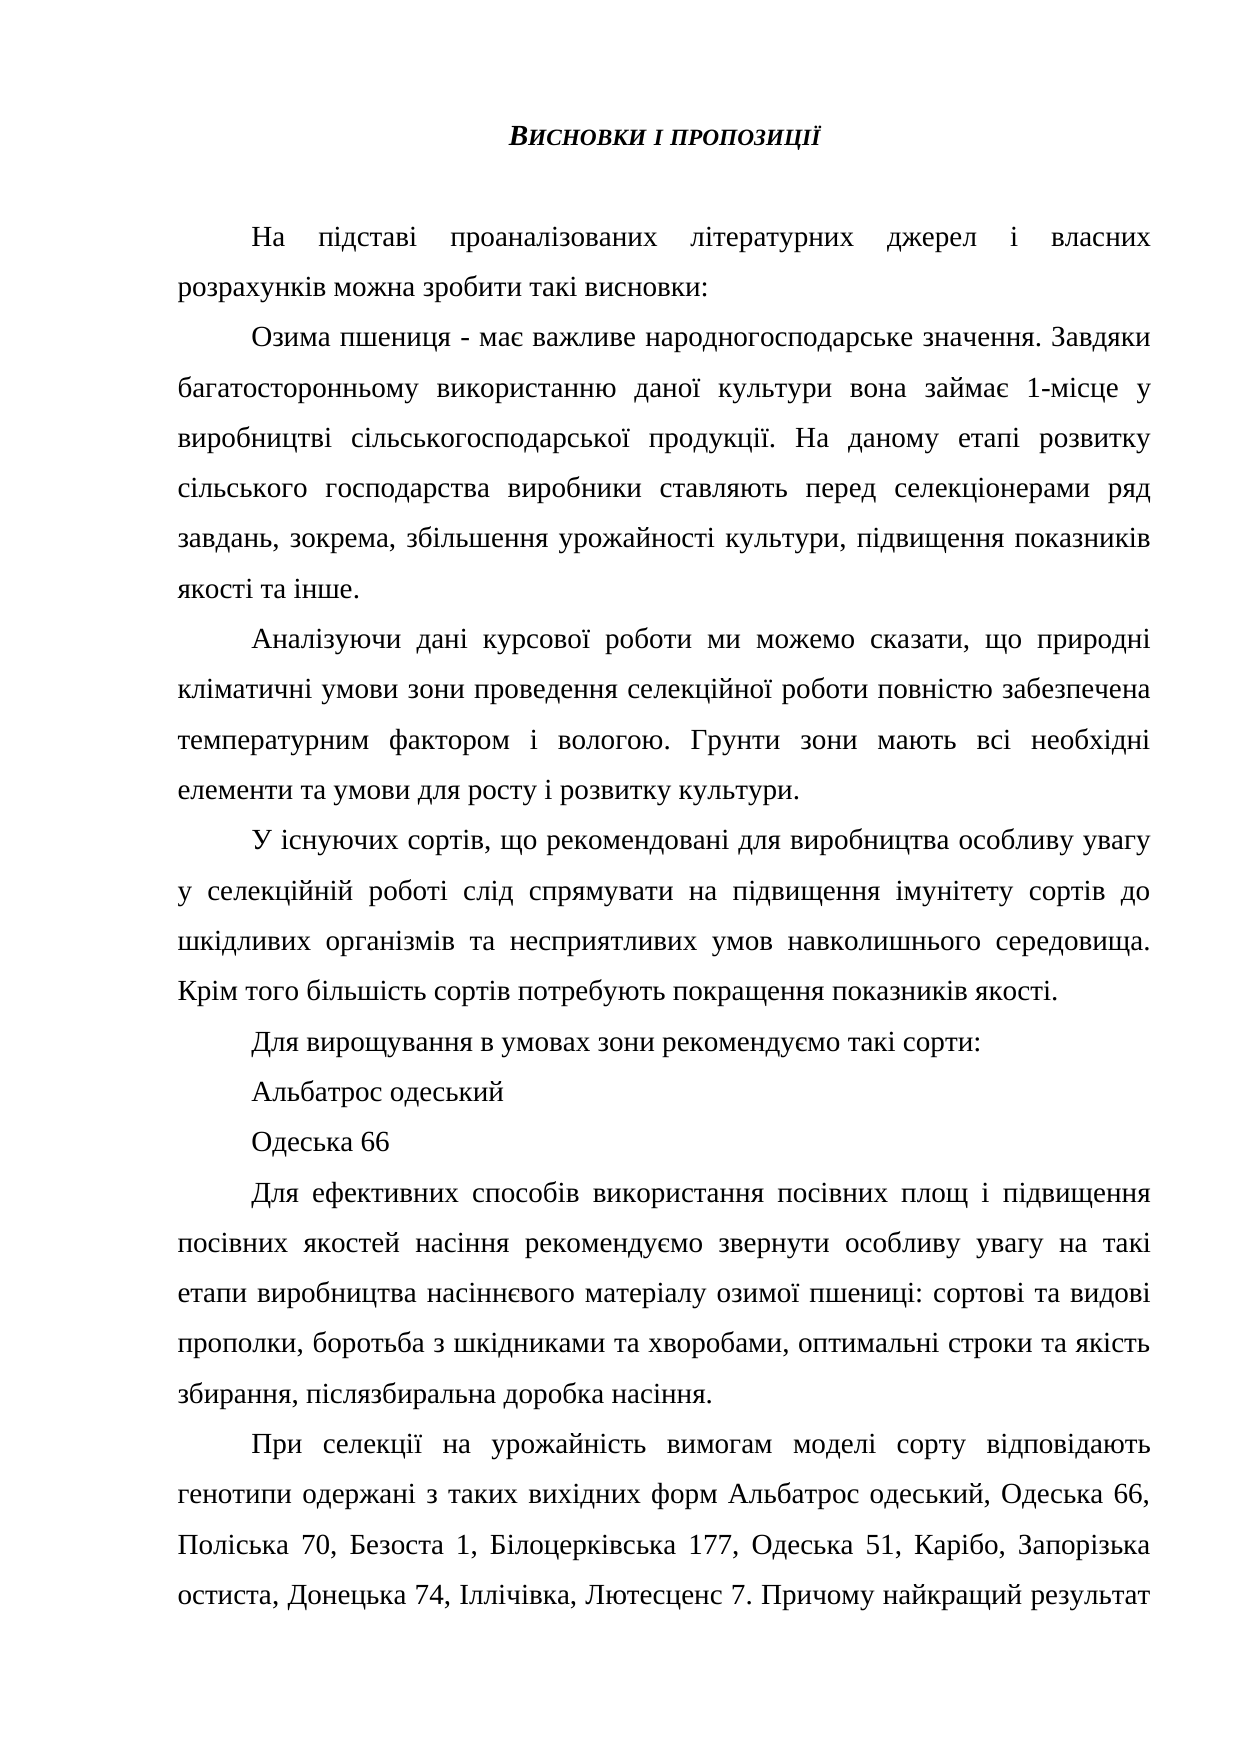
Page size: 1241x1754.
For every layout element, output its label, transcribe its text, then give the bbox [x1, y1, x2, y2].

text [177, 1426, 1152, 1611]
text Альбатрос одеський [177, 1074, 1152, 1108]
text Для вирощування в умовах зони рекомендуємо такі сорти: [177, 1024, 1152, 1057]
text Озима пшениця - має важливе народногосподарське значення. Завдяки багатосторонньому використанню даної культури вона займає 1-місце у виробництві сільськогосподарської продукції. На даному етапі розвитку сільського господарства виробники ставляють перед селекціонерами ряд завдань, зокрема, збільшення урожайності культури, підвищення показників якості та інше. [177, 319, 1152, 604]
text Для ефективних способів використання посівних площ і підвищення посівних якостей насіння рекомендуємо звернути особливу увагу на такі етапи виробництва насіннєвого матеріалу озимої пшениці: сортові та видові прополки, боротьба з шкідниками та хворобами, оптимальні строки та якість збирання, післязбиральна доробка насіння. [177, 1175, 1152, 1409]
text На підставі проаналізованих літературних джерел і власних розрахунків можна зробити такі висновки: [177, 219, 1152, 303]
text У існуючих сортів, що рекомендовані для виробництва особливу увагу у селекційній роботі слід спрямувати на підвищення імунітету сортів до шкідливих організмів та несприятливих умов навколишнього середовища. Крім того більшість сортів потребують покращення показників якості. [177, 822, 1152, 1007]
text Аналізуючи дані курсової роботи ми можемо сказати, що природні кліматичні умови зони проведення селекційної роботи повністю забезпечена температурним фактором і вологою. Грунти зони мають всі необхідні елементи та умови для росту і розвитку культури. [177, 621, 1152, 806]
text Одеська 66 [177, 1124, 1152, 1158]
subtitle Висновки і пропозиції [177, 118, 1152, 152]
